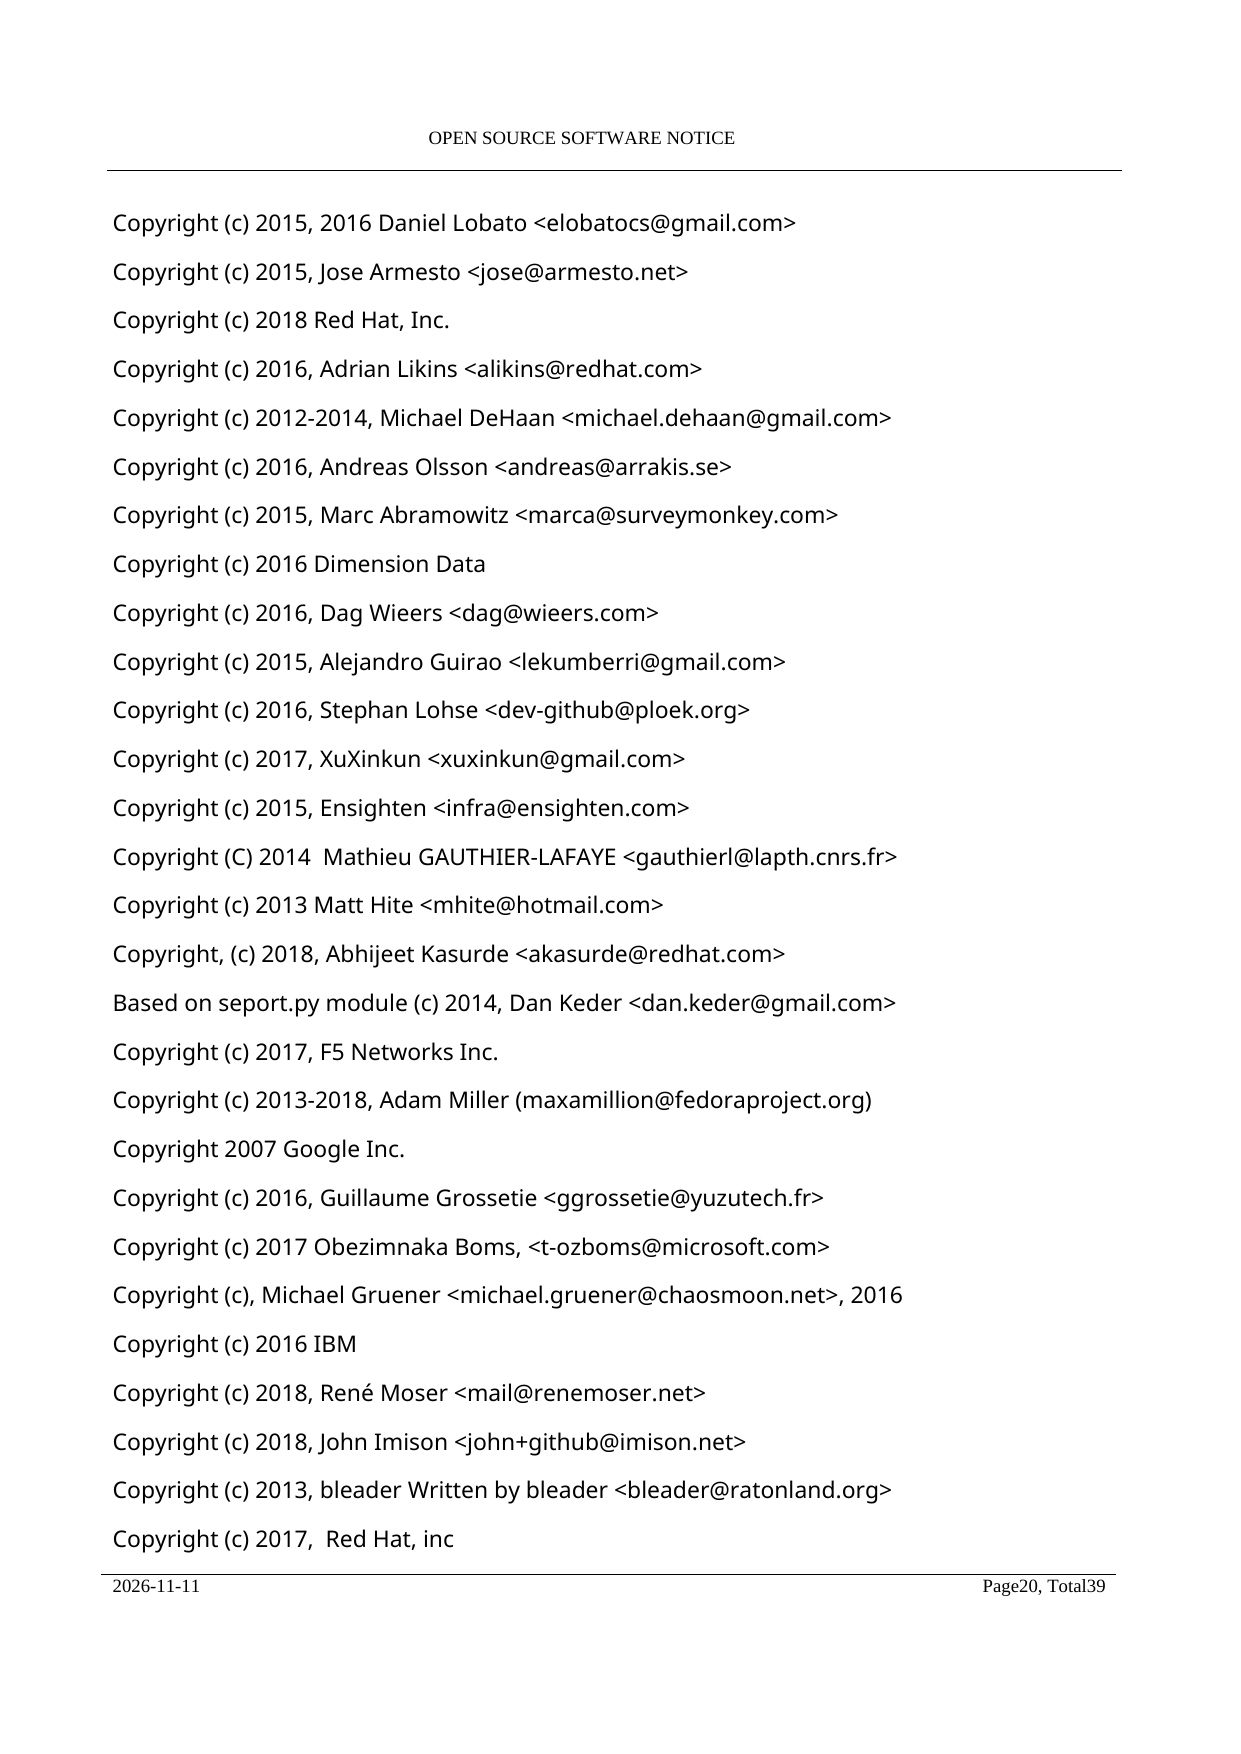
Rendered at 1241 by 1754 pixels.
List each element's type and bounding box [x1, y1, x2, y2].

text [112, 206, 1128, 1555]
